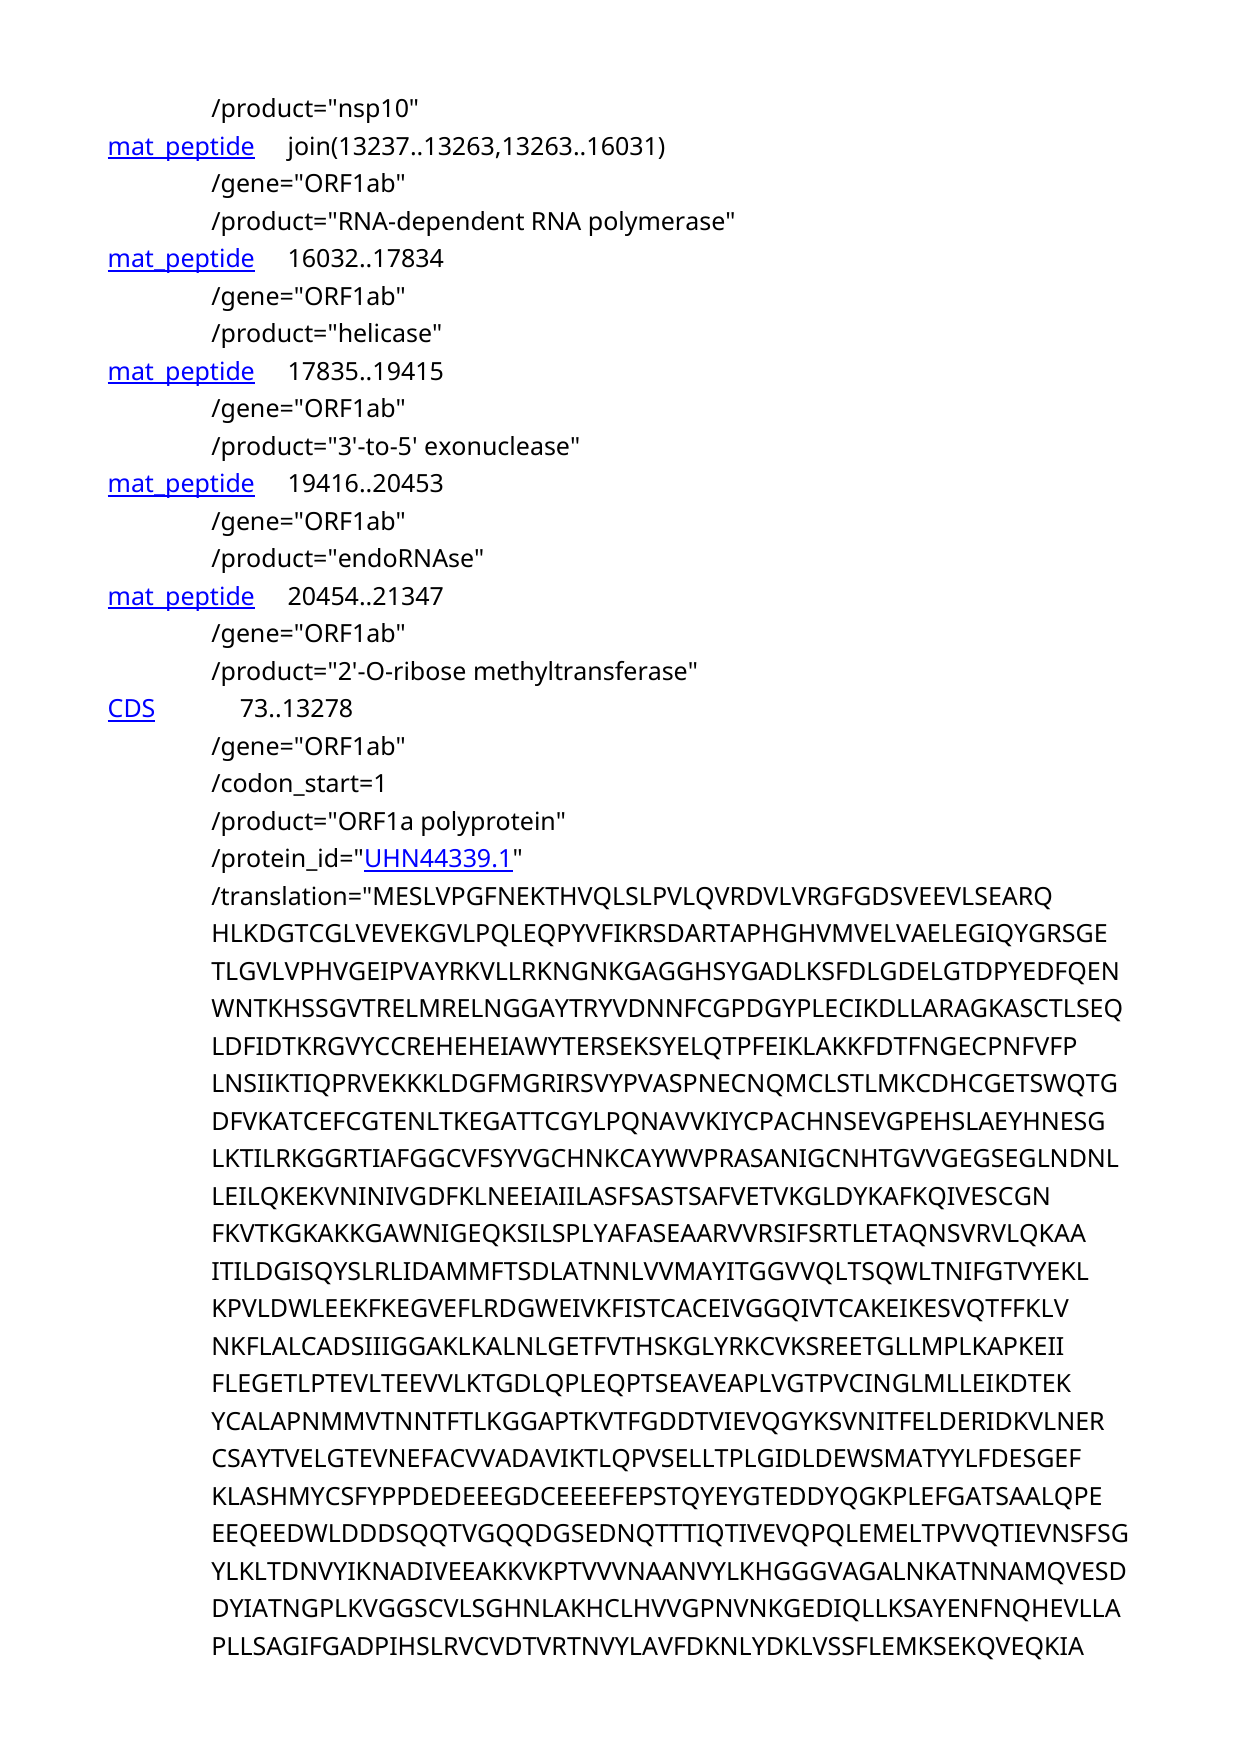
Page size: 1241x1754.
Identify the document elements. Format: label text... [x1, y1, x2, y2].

text FKVTKGKAKKGAWNIGEQKSILSPLYAFASEAARVVRSIFSRTLETAQNSVRVLQKAA [75, 1214, 1165, 1252]
text PLLSAGIFGADPIHSLRVCVDTVRTNVYLAVFDKNLYDKLVSSFLEMKSEKQVEQKIA [75, 1627, 1165, 1664]
text /product="2'-O-ribose methyltransferase" [75, 652, 1165, 689]
text TLGVLVPHVGEIPVAYRKVLLRKNGNKGAGGHSYGADLKSFDLGDELGTDPYEDFQEN [75, 952, 1165, 989]
text FLEGETLPTEVLTEEVVLKTGDLQPLEQPTSEAVEAPLVGTPVCINGLMLLEIKDTEK [75, 1364, 1165, 1402]
text /product="3'-to-5' exonuclease" [75, 427, 1165, 464]
text LDFIDTKRGVYCCREHEHEIAWYTERSEKSYELQTPFEIKLAKKFDTFNGECPNFVFP [75, 1027, 1165, 1064]
text /translation="MESLVPGFNEKTHVQLSLPVLQVRDVLVRGFGDSVEEVLSEARQ [75, 877, 1165, 914]
text CDS 73..13278 [75, 689, 1165, 727]
text LKTILRKGGRTIAFGGCVFSYVGCHNKCAYWVPRASANIGCNHTGVVGEGSEGLNDNL [75, 1139, 1165, 1177]
text NKFLALCADSIIIGGAKLKALNLGETFVTHSKGLYRKCVKSREETGLLMPLKAPKEII [75, 1327, 1165, 1364]
text HLKDGTCGLVEVEKGVLPQLEQPYVFIKRSDARTAPHGHVMVELVAELEGIQYGRSGE [75, 914, 1165, 952]
text /product="endoRNAse" [75, 539, 1165, 577]
text mat_peptide 17835..19415 [75, 352, 1165, 389]
text EEQEEDWLDDDSQQTVGQQDGSEDNQTTTIQTIVEVQPQLEMELTPVVQTIEVNSFSG [75, 1514, 1165, 1552]
text CSAYTVELGTEVNEFACVVADAVIKTLQPVSELLTPLGIDLDEWSMATYYLFDESGEF [75, 1439, 1165, 1477]
text WNTKHSSGVTRELMRELNGGAYTRYVDNNFCGPDGYPLECIKDLLARAGKASCTLSEQ [75, 989, 1165, 1027]
text /gene="ORF1ab" [75, 614, 1165, 652]
text LNSIIKTIQPRVEKKKLDGFMGRIRSVYPVASPNECNQMCLSTLMKCDHCGETSWQTG [75, 1064, 1165, 1102]
text /protein_id="UHN44339.1" [75, 839, 1165, 877]
text YCALAPNMMVTNNTFTLKGGAPTKVTFGDDTVIEVQGYKSVNITFELDERIDKVLNER [75, 1402, 1165, 1439]
text mat_peptide 16032..17834 [75, 239, 1165, 277]
text KPVLDWLEEKFKEGVEFLRDGWEIVKFISTCACEIVGGQIVTCAKEIKESVQTFFKLV [75, 1289, 1165, 1327]
text KLASHMYCSFYPPDEDEEEGDCEEEEFEPSTQYEYGTEDDYQGKPLEFGATSAALQPE [75, 1477, 1165, 1514]
text /gene="ORF1ab" [75, 277, 1165, 314]
text YLKLTDNVYIKNADIVEEAKKVKPTVVVNAANVYLKHGGGVAGALNKATNNAMQVESD [75, 1552, 1165, 1589]
text /product="helicase" [75, 314, 1165, 352]
text mat_peptide 20454..21347 [75, 577, 1165, 614]
text /gene="ORF1ab" [75, 727, 1165, 764]
text DFVKATCEFCGTENLTKEGATTCGYLPQNAVVKIYCPACHNSEVGPEHSLAEYHNESG [75, 1102, 1165, 1139]
text mat_peptide 19416..20453 [75, 464, 1165, 502]
text ITILDGISQYSLRLIDAMMFTSDLATNNLVVMAYITGGVVQLTSQWLTNIFGTVYEKL [75, 1252, 1165, 1289]
text /codon_start=1 [75, 764, 1165, 802]
text /product="RNA-dependent RNA polymerase" [75, 202, 1165, 239]
text DYIATNGPLKVGGSCVLSGHNLAKHCLHVVGPNVNKGEDIQLLKSAYENFNQHEVLLA [75, 1589, 1165, 1627]
text /product="ORF1a polyprotein" [75, 802, 1165, 839]
text /gene="ORF1ab" [75, 389, 1165, 427]
text /product="nsp10" [75, 89, 1165, 127]
text /gene="ORF1ab" [75, 164, 1165, 202]
text /gene="ORF1ab" [75, 502, 1165, 539]
text LEILQKEKVNINIVGDFKLNEEIAIILASFSASTSAFVETVKGLDYKAFKQIVESCGN [75, 1177, 1165, 1214]
text mat_peptide join(13237..13263,13263..16031) [75, 127, 1165, 164]
